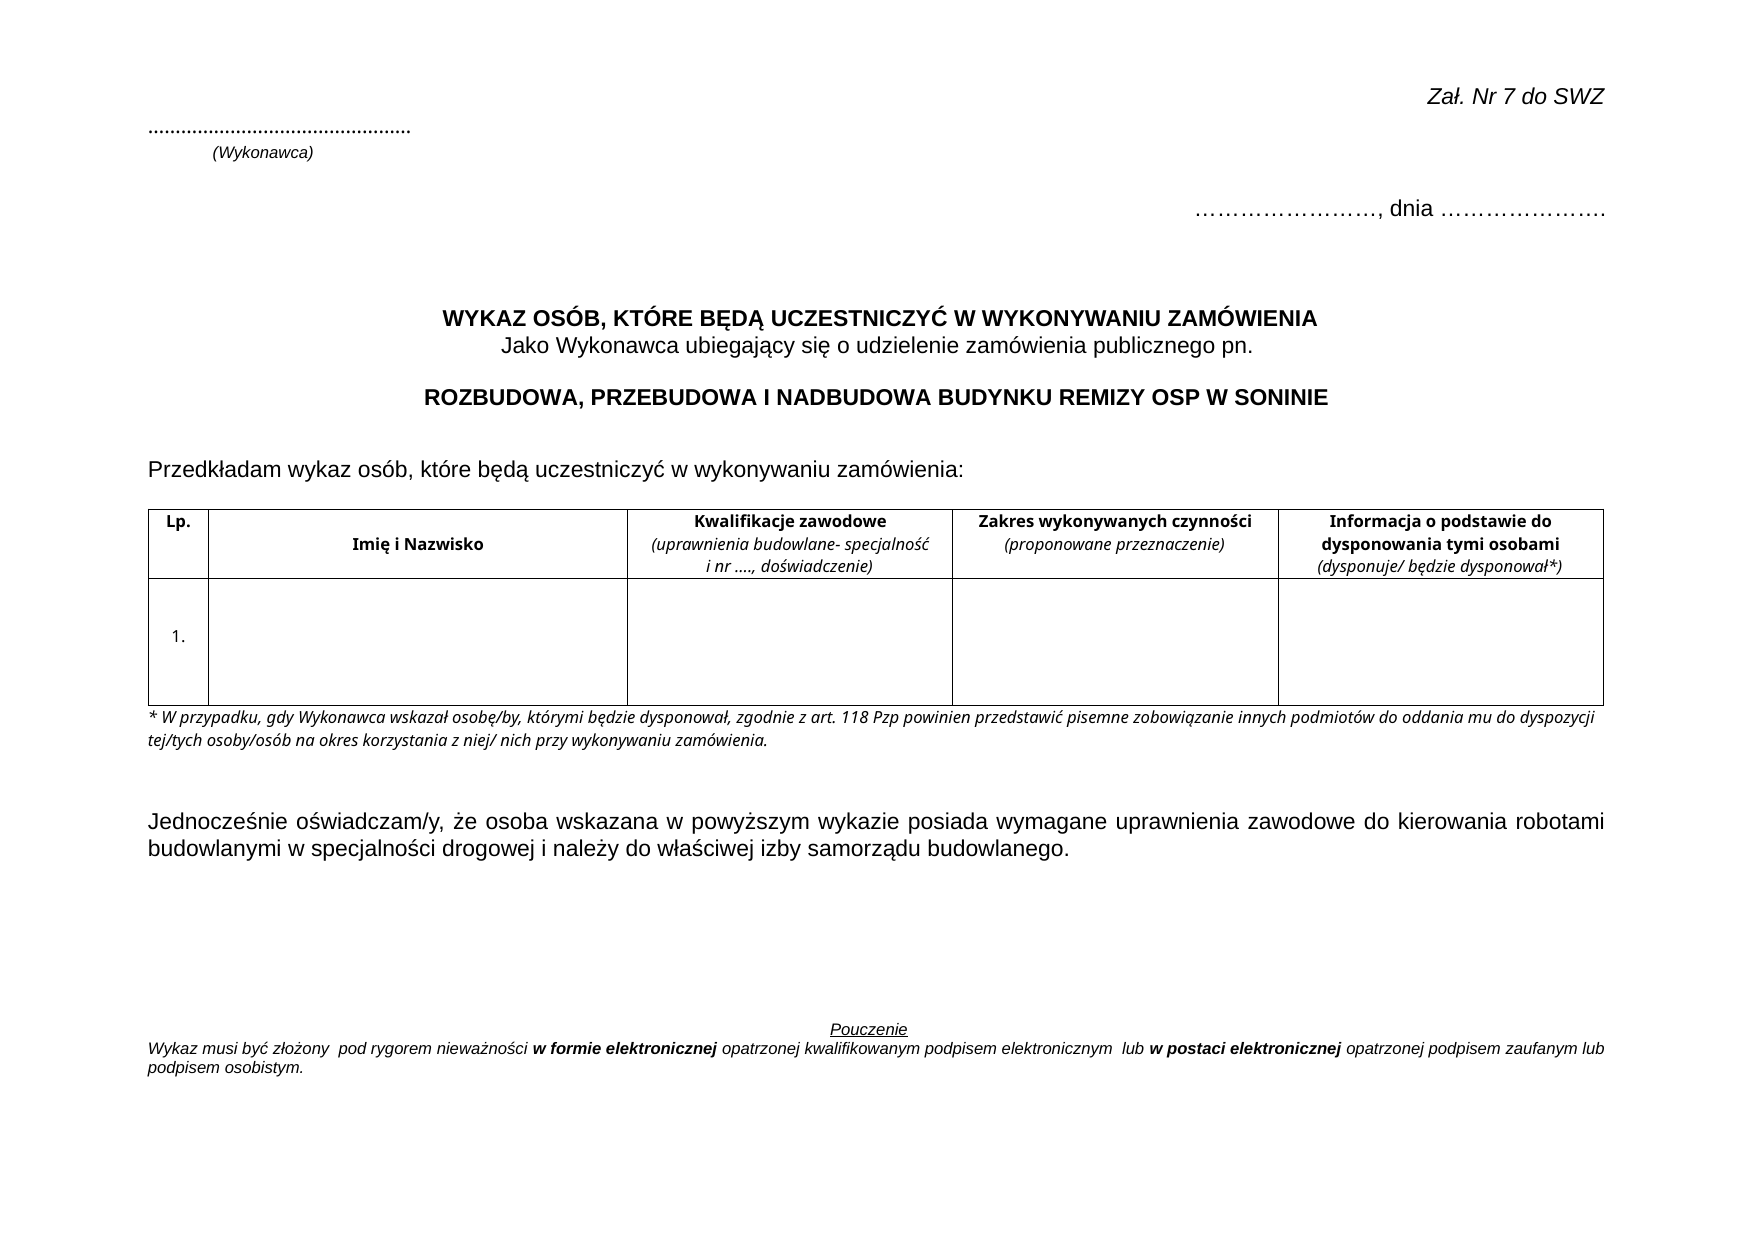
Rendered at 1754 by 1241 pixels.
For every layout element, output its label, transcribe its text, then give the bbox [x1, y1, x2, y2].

text ………………………………………… [148, 112, 1606, 140]
table_header Informacja o podstawie do dysponowania tymi osobami (dysponuje/ będzie dysponował*) [1279, 510, 1603, 578]
table_cell 1. [149, 579, 208, 705]
text ……………………, dnia …………………. [148, 195, 1606, 222]
text Jako Wykonawca ubiegający się o udzielenie zamówienia publicznego pn. [148, 332, 1606, 358]
text WYKAZ OSÓB, KTÓRE BĘDĄ UCZESTNICZYĆ W WYKONYWANIU ZAMÓWIENIA [148, 305, 1606, 332]
table_header Kwalifikacje zawodowe (uprawnienia budowlane- specjalność i nr …., doświadczenie) [628, 510, 952, 578]
table_header Zakres wykonywanych czynności (proponowane przeznaczenie) [953, 510, 1278, 578]
text (Wykonawca) [148, 143, 1606, 162]
table_cell [209, 579, 627, 705]
text * W przypadku, gdy Wykonawca wskazał osobę/by, którymi będzie dysponował, zgodnie z art. 118 Pzp powinien przedstawić pisemne zobowiązanie innych podmiotów do oddania mu do dyspozycji tej/tych osoby/osób na okres korzystania z niej/ nich przy wykonywaniu zamówienia. [148, 706, 1606, 751]
text Pouczenie [369, 1019, 1296, 1039]
table_header Lp. [149, 510, 208, 578]
text Zał. Nr 7 do SWZ [148, 83, 1606, 109]
text Jednocześnie oświadczam/y, że osoba wskazana w powyższym wykazie posiada wymagane uprawnienia zawodowe do kierowania robotami budowlanymi w specjalności drogowej i należy do właściwej izby samorządu budowlanego. [148, 808, 1606, 861]
table_cell [953, 579, 1278, 705]
text Przedkładam wykaz osób, które będą uczestniczyć w wykonywaniu zamówienia: [148, 456, 1606, 482]
list ROZBUDOWA, PRZEBUDOWA I NADBUDOWA BUDYNKU REMIZY OSP W SONINIE [147, 384, 1606, 411]
text Wykaz musi być złożony pod rygorem nieważności w formie elektronicznej opatrzonej kwalifikowanym podpisem elektronicznym lub w postaci elektronicznej opatrzonej podpisem zaufanym lub podpisem osobistym. [148, 1039, 1606, 1077]
table_cell [1279, 579, 1603, 705]
table_cell [628, 579, 952, 705]
table_header Imię i Nazwisko [209, 510, 627, 578]
